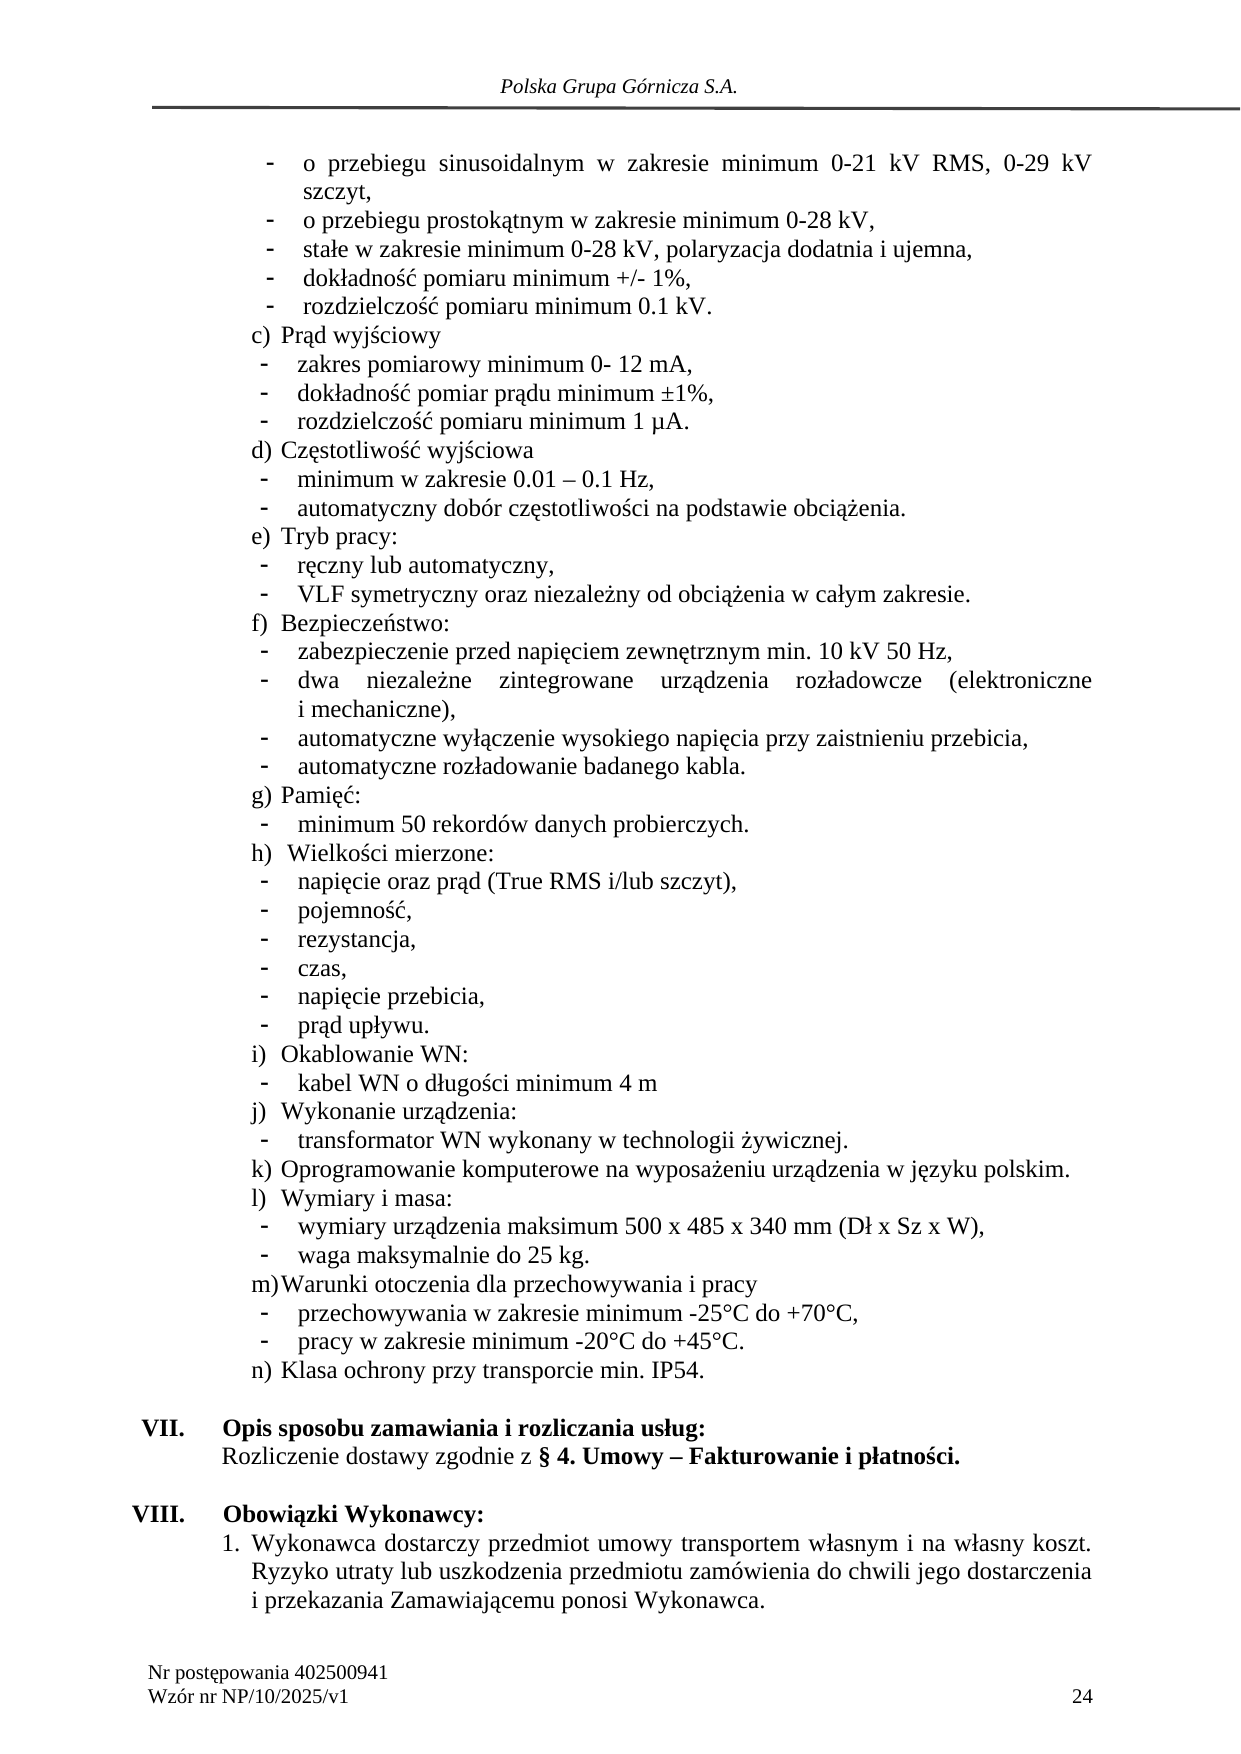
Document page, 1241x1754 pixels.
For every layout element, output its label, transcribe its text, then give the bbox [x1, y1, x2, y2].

list minimum 50 rekordów danych probierczych. [260, 809, 1093, 838]
list napięcie oraz prąd (True RMS i/lub szczyt), [260, 866, 1093, 895]
list Częstotliwość wyjściowa [251, 435, 1093, 464]
list Wymiary i masa: [251, 1183, 1093, 1211]
list dokładność pomiaru minimum +/- 1%, [266, 263, 1093, 291]
list waga maksymalnie do 25 kg. [260, 1240, 1093, 1269]
list Prąd wyjściowy [251, 320, 1093, 349]
list o przebiegu prostokątnym w zakresie minimum 0-28 kV, [266, 205, 1093, 234]
list czas, [260, 953, 1093, 981]
list VLF symetryczny oraz niezależny od obciążenia w całym zakresie. [260, 579, 1093, 608]
list pojemność, [260, 895, 1093, 924]
text Rozliczenie dostawy zgodnie z § 4. Umowy – Fakturowanie i płatności. [148, 1441, 1093, 1470]
list wymiary urządzenia maksimum 500 x 485 x 340 mm (Dł x Sz x W), [260, 1211, 1093, 1240]
list automatyczne wyłączenie wysokiego napięcia przy zaistnieniu przebicia, [260, 723, 1093, 751]
list ręczny lub automatyczny, [260, 550, 1093, 579]
list prąd upływu. [260, 1010, 1093, 1039]
list automatyczny dobór częstotliwości na podstawie obciążenia. [260, 493, 1093, 521]
list Oprogramowanie komputerowe na wyposażeniu urządzenia w języku polskim. [251, 1154, 1093, 1183]
list Tryb pracy: [251, 521, 1093, 550]
list stałe w zakresie minimum 0-28 kV, polaryzacja dodatnia i ujemna, [266, 234, 1093, 263]
list napięcie przebicia, [260, 981, 1093, 1010]
list kabel WN o długości minimum 4 m [260, 1068, 1093, 1096]
list Wykonawca dostarczy przedmiot umowy transportem własnym i na własny koszt. Ryzyko utraty lub uszkodzenia przedmiotu zamówienia do chwili jego dostarczenia i przekazania Zamawiającemu ponosi Wykonawca. [221, 1528, 1093, 1614]
list Warunki otoczenia dla przechowywania i pracy [251, 1269, 1093, 1298]
list o przebiegu sinusoidalnym w zakresie minimum 0-21 kV RMS, 0-29 kV szczyt, [266, 148, 1093, 205]
list Opis sposobu zamawiania i rozliczania usług: [185, 1413, 1093, 1441]
list Wykonanie urządzenia: [251, 1096, 1093, 1125]
list rozdzielczość pomiaru minimum 1 µA. [260, 406, 1093, 435]
list Klasa ochrony przy transporcie min. IP54. [251, 1355, 1093, 1384]
list Okablowanie WN: [251, 1039, 1093, 1068]
list Obowiązki Wykonawcy: [185, 1499, 1093, 1528]
list rezystancja, [260, 924, 1093, 953]
list automatyczne rozładowanie badanego kabla. [260, 751, 1093, 780]
list Pamięć: [251, 780, 1093, 809]
list transformator WN wykonany w technologii żywicznej. [260, 1125, 1093, 1154]
list zabezpieczenie przed napięciem zewnętrznym min. 10 kV 50 Hz, [260, 636, 1093, 665]
list dwa niezależne zintegrowane urządzenia rozładowcze (elektroniczne i mechaniczne), [260, 665, 1093, 723]
list Bezpieczeństwo: [251, 608, 1093, 636]
list Wielkości mierzone: [251, 838, 1093, 866]
list przechowywania w zakresie minimum do +70°C, [260, 1298, 1093, 1326]
list minimum w zakresie 0.01 – 0.1 Hz, [260, 464, 1093, 493]
list dokładność pomiar prądu minimum ±1%, [260, 378, 1093, 406]
list rozdzielczość pomiaru minimum 0.1 kV. [266, 291, 1093, 320]
list zakres pomiarowy minimum 0- 12 mA, [260, 349, 1093, 378]
list pracy w zakresie minimum do +45°C. [260, 1326, 1093, 1355]
